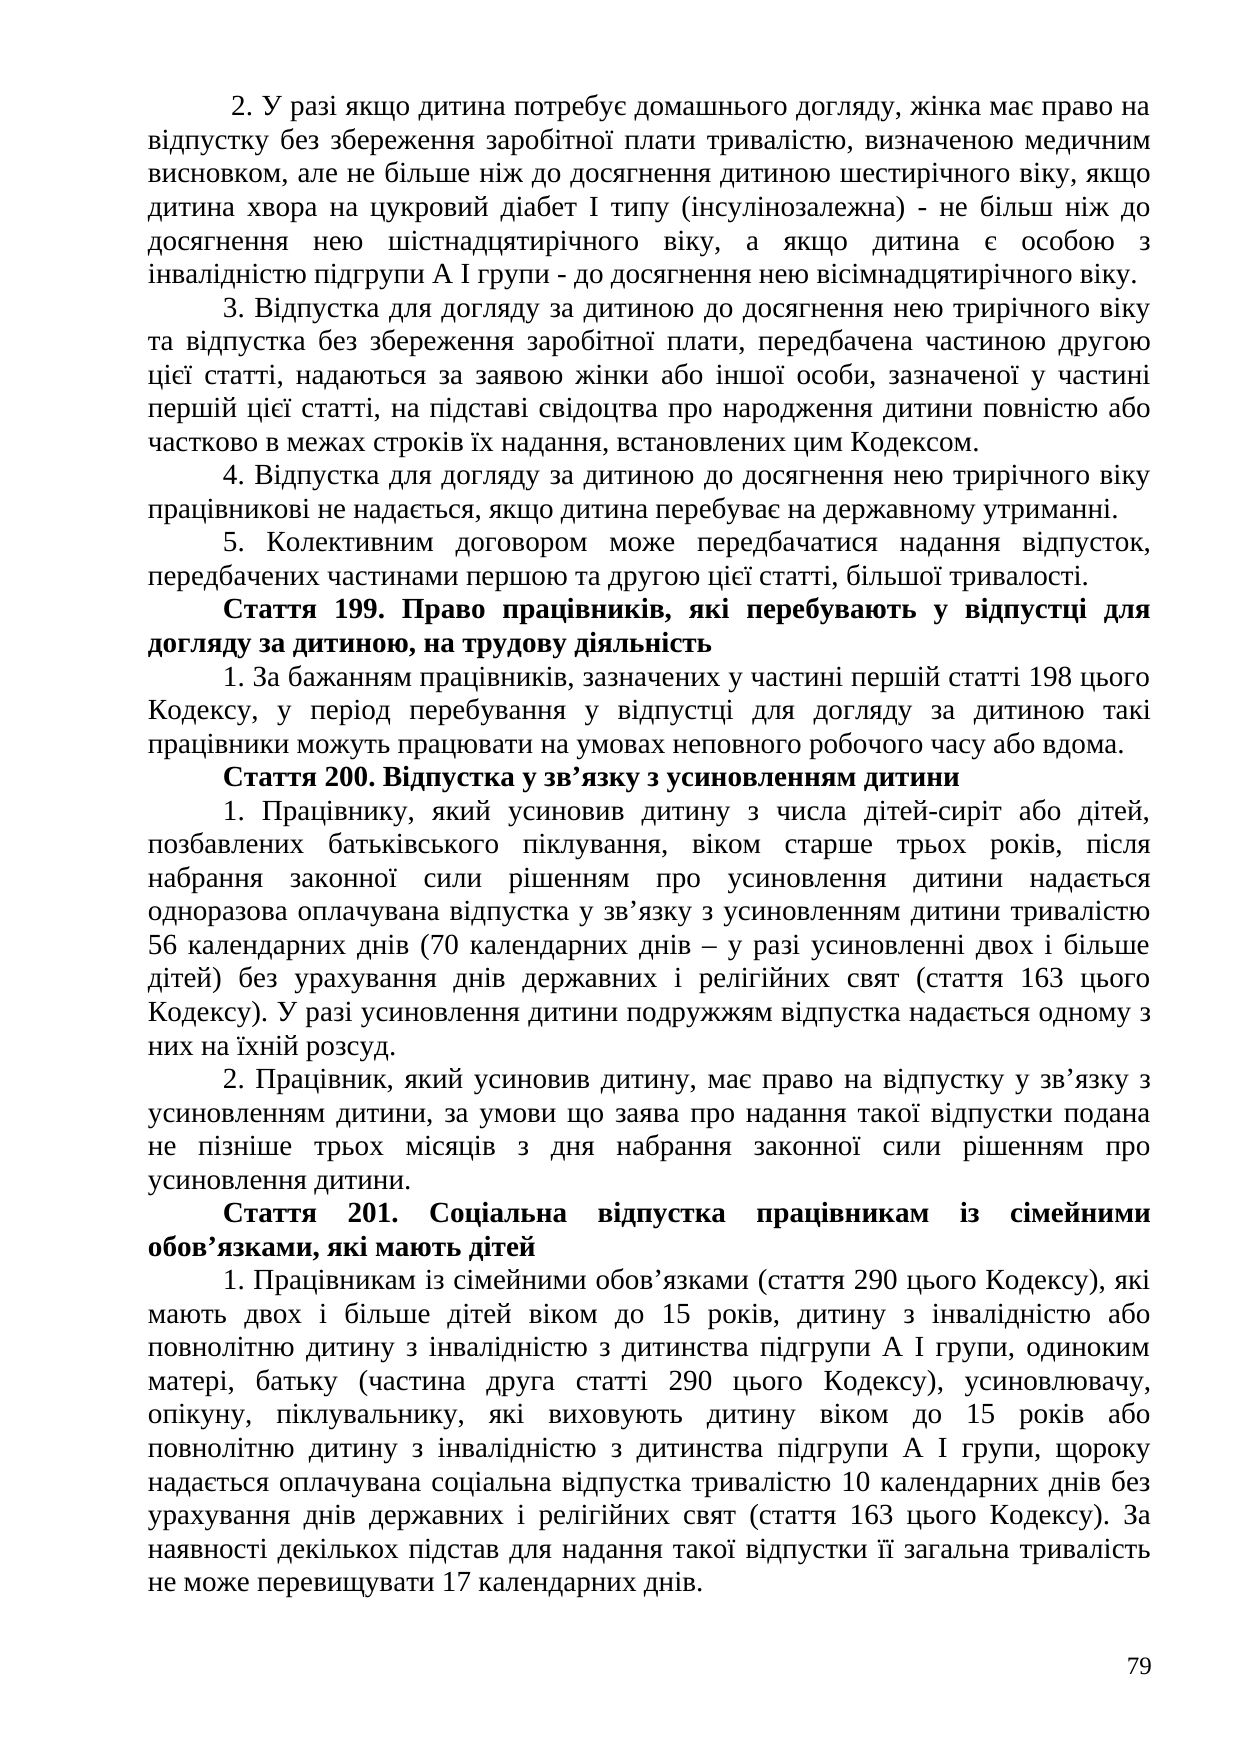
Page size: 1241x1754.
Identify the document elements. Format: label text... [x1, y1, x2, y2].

text Стаття 201. Соціальна відпустка працівникам із сімейними обов’язками, які мають дітей [148, 1195, 1152, 1262]
text Стаття 199. Право працівників, які перебувають у відпустці для догляду за дитиною, на трудову діяльність [148, 592, 1152, 659]
text 1. Працівникам із сімейними обов’язками (стаття 290 цього Кодексу), які мають двох і більше дітей віком до 15 років, дитину з інвалідністю або повнолітню дитину з інвалідністю з дитинства підгрупи А I групи, одиноким матері, батьку (частина друга статті 290 цього Кодексу), усиновлювачу, опікуну, піклувальнику, які виховують дитину віком до 15 років або повнолітню дитину з інвалідністю з дитинства підгрупи А I групи, щороку надається оплачувана соціальна відпустка тривалістю 10 календарних днів без урахування днів державних і релігійних свят (стаття 163 цього Кодексу). За наявності декількох підстав для надання такої відпустки її загальна тривалість не може перевищувати 17 календарних днів. [148, 1262, 1152, 1598]
text 2. Працівник, який усиновив дитину, має право на відпустку у зв’язку з усиновленням дитини, за умови що заява про надання такої відпустки подана не пізніше трьох місяців з дня набрання законної сили рішенням про усиновлення дитини. [148, 1061, 1152, 1195]
text Стаття 200. Відпустка у зв’язку з усиновленням дитини [148, 759, 1152, 793]
text 3. Відпустка для догляду за дитиною до досягнення нею трирічного віку та відпустка без збереження заробітної плати, передбачена частиною другою цієї статті, надаються за заявою жінки або іншої особи, зазначеної у частині першій цієї статті, на підставі свідоцтва про народження дитини повністю або частково в межах строків їх надання, встановлених цим Кодексом. [148, 290, 1152, 457]
text 4. Відпустка для догляду за дитиною до досягнення нею трирічного віку працівникові не надається, якщо дитина перебуває на державному утриманні. [148, 457, 1152, 524]
text 1. Працівнику, який усиновив дитину з числа дітей-сиріт або дітей, позбавлених батьківського піклування, віком старше трьох років, після набрання законної сили рішенням про усиновлення дитини надається одноразова оплачувана відпустка у зв’язку з усиновленням дитини тривалістю 56 календарних днів (70 календарних днів – у разі усиновленні двох і більше дітей) без урахування днів державних і релігійних свят (стаття 163 цього Кодексу). У разі усиновлення дитини подружжям відпустка надається одному з них на їхній розсуд. [148, 793, 1152, 1061]
text 5. Колективним договором може передбачатися надання відпусток, передбачених частинами першою та другою цієї статті, більшої тривалості. [148, 524, 1152, 592]
text 2. У разі якщо дитина потребує домашнього догляду, жінка має право на відпустку без збереження заробітної плати тривалістю, визначеною медичним висновком, але не більше ніж до досягнення дитиною шестирічного віку, якщо дитина хвора на цукровий діабет I типу (інсулінозалежна) - не більш ніж до досягнення нею шістнадцятирічного віку, а якщо дитина є особою з інвалідністю підгрупи А І групи - до досягнення нею вісімнадцятирічного віку. [148, 88, 1152, 290]
text 1. За бажанням працівників, зазначених у частині першій статті 198 цього Кодексу, у період перебування у відпустці для догляду за дитиною такі працівники можуть працювати на умовах неповного робочого часу або вдома. [148, 659, 1152, 759]
